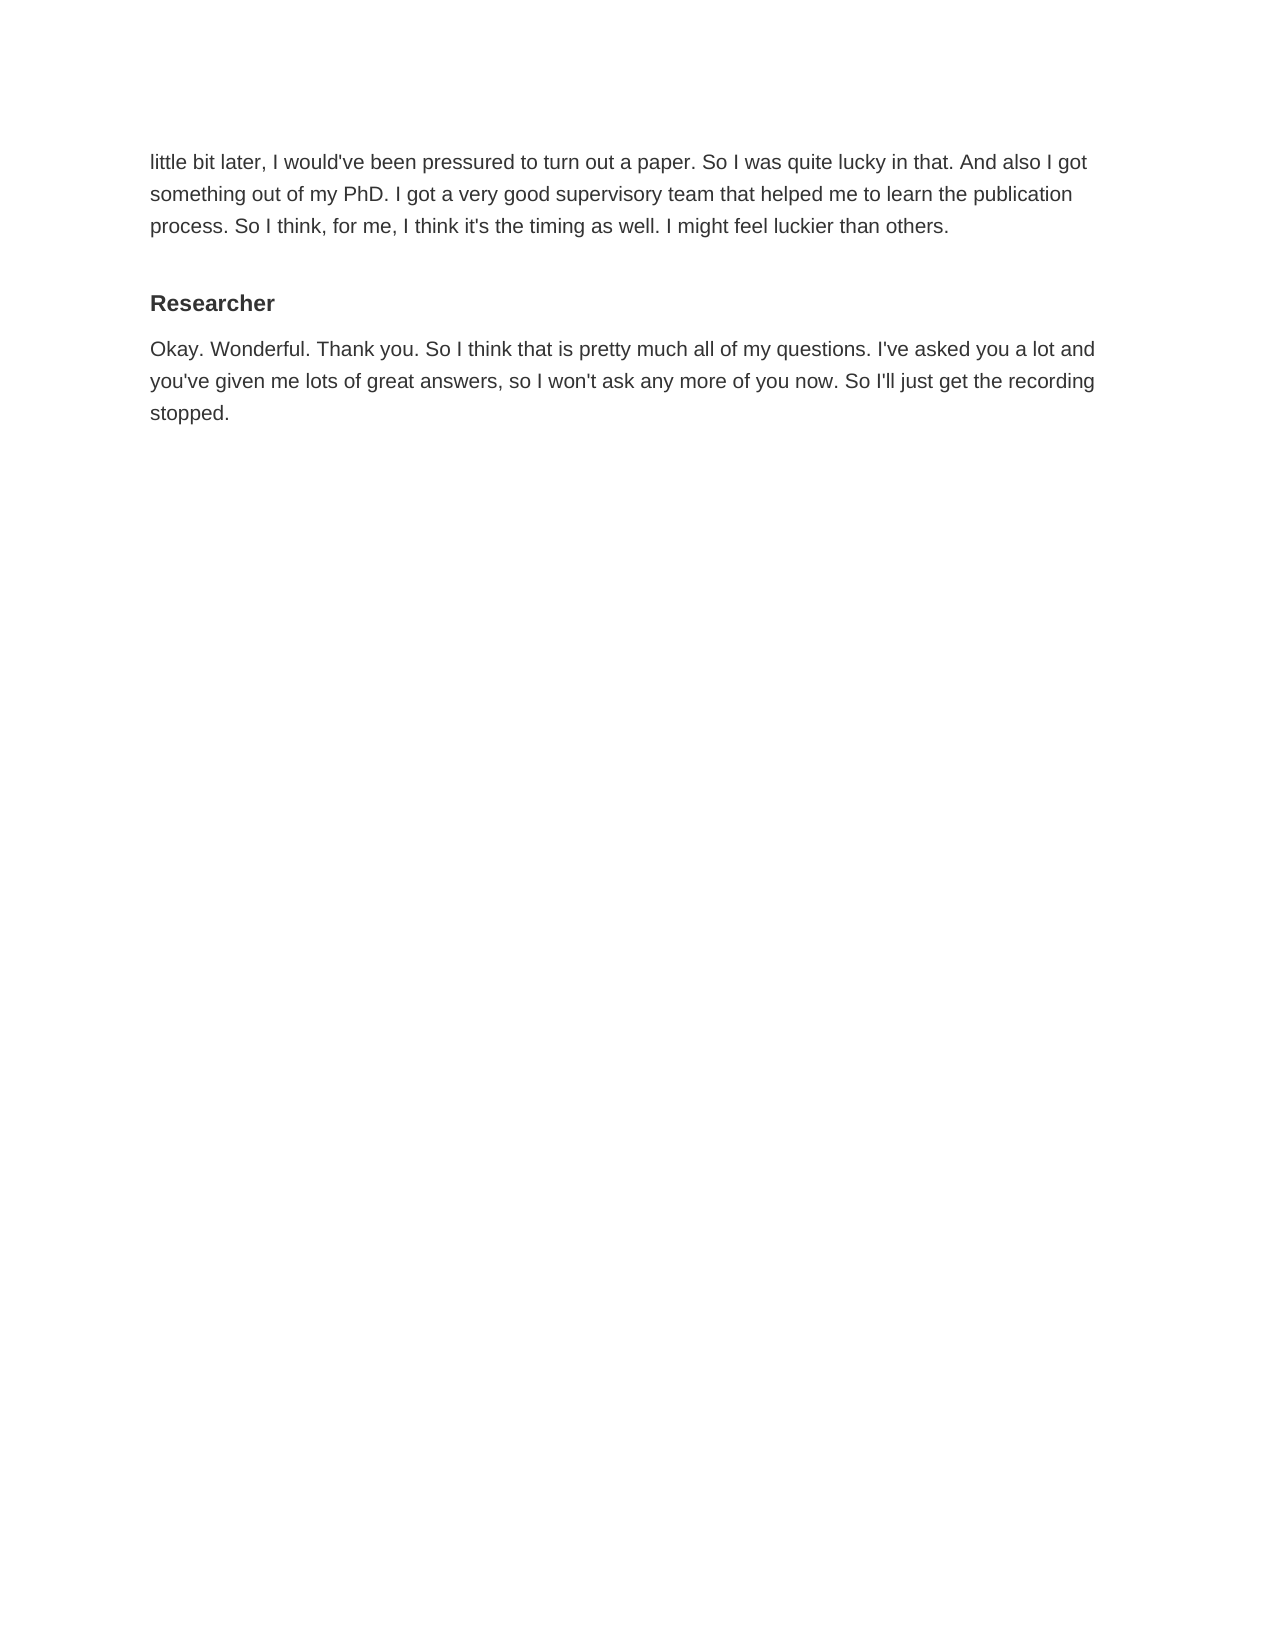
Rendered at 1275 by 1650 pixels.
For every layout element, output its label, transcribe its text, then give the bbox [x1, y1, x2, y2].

subtitle Researcher [150, 289, 1125, 316]
text Okay. Wonderful. Thank you. So I think that is pretty much all of my questions. I've asked you a lot and you've given me lots of great answers, so I won't ask any more of you now. So I'll just get the recording stopped. [150, 337, 1125, 424]
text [150, 150, 1125, 237]
